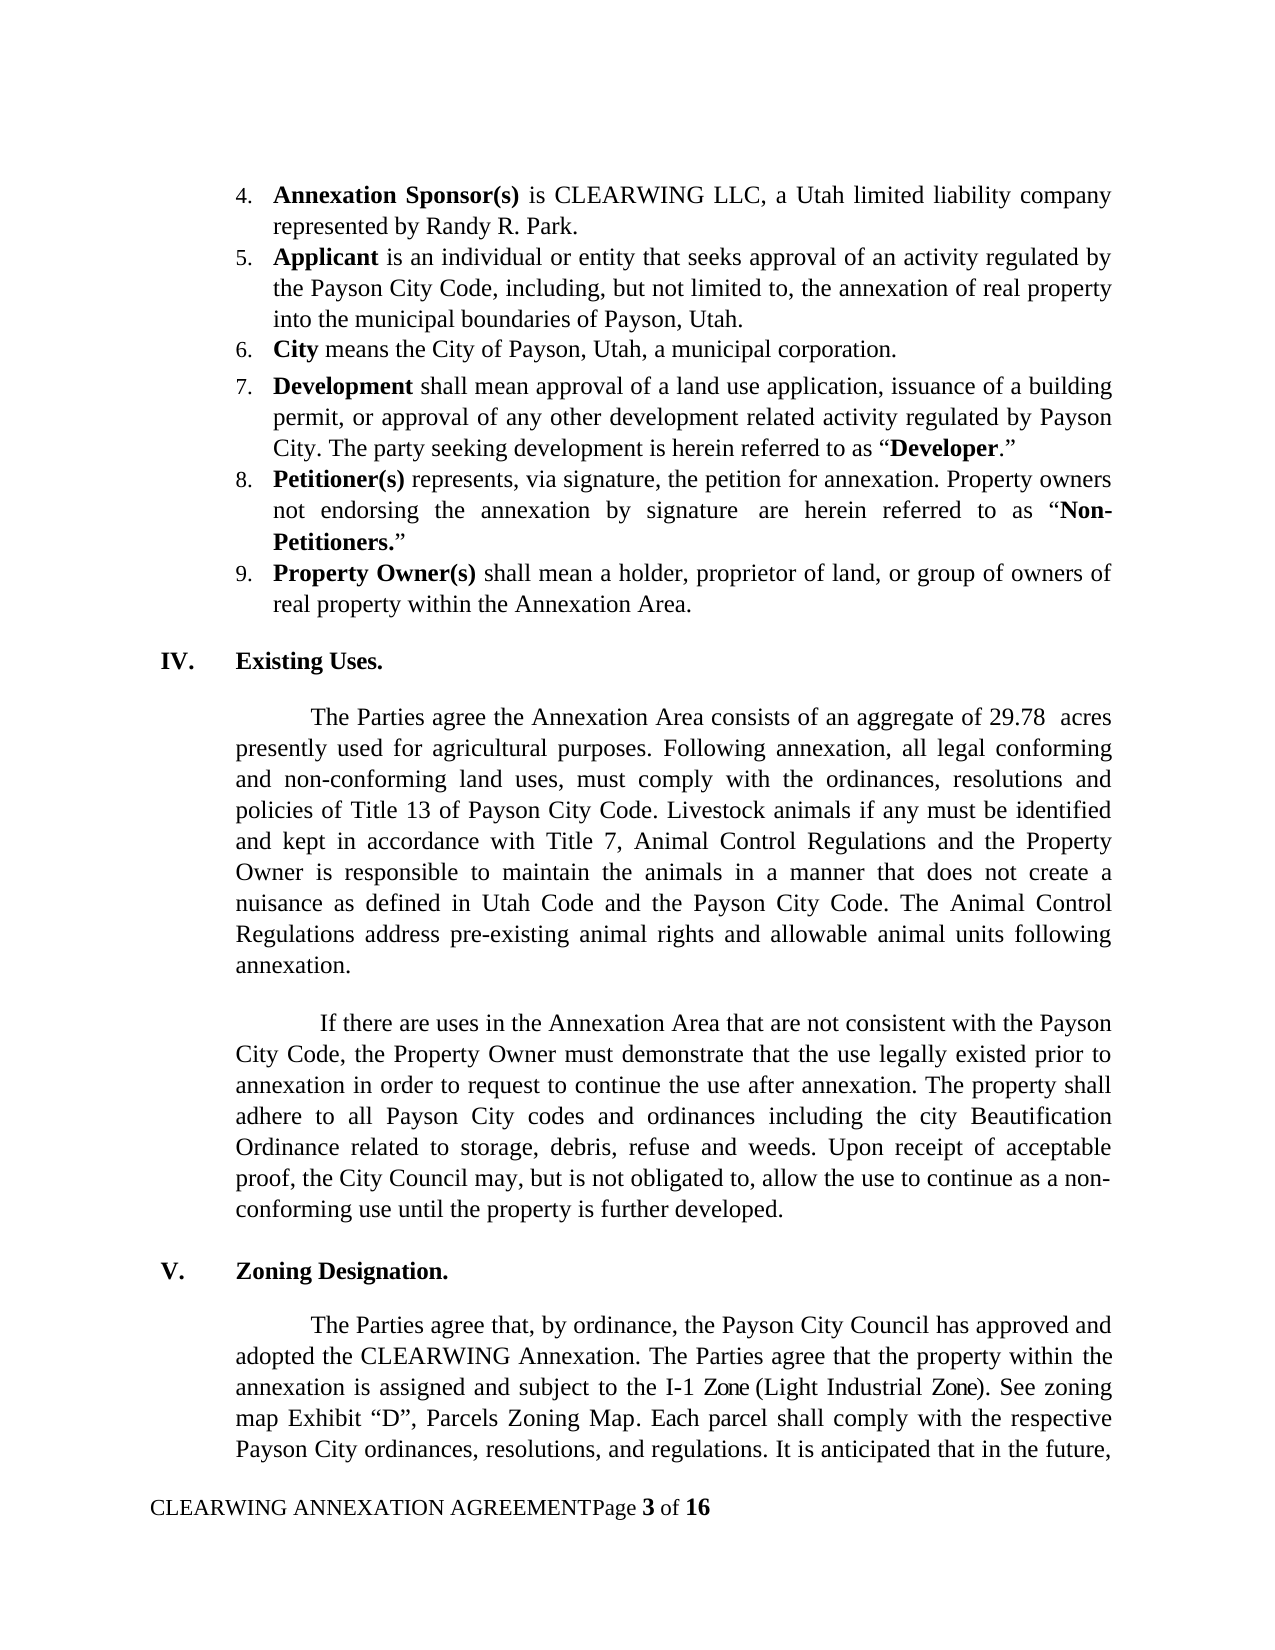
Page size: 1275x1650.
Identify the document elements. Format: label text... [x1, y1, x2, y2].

text The Parties agree the Annexation Area consists of an aggregate of 29.78 acres presently used for agricultural purposes. Following annexation, all legal conforming and non-conforming land uses, must comply with the ordinances, resolutions and policies of Title 13 of Payson City Code. Livestock animals if any must be identified and kept in accordance with Title 7, Animal Control Regulations and the Property Owner is responsible to maintain the animals in a manner that does not create a nuisance as defined in Utah Code and the Payson City Code. The Animal Control Regulations address pre-existing animal rights and allowable animal units following annexation. [235, 702, 1113, 979]
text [235, 1310, 1113, 1463]
list Annexation Sponsor(s) is CLEARWING LLC, a Utah limited liability company represented by Randy R. Park. [235, 180, 1113, 240]
text If there are uses in the Annexation Area that are not consistent with the Payson City Code, the Property Owner must demonstrate that the use legally existed prior to annexation in order to request to continue the use after annexation. The property shall adhere to all Payson City codes and ordinances including the city Beautification Ordinance related to storage, debris, refuse and weeds. Upon receipt of acceptable proof, the City Council may, but is not obligated to, allow the use to continue as a non-conforming use until the property is further developed. [235, 1008, 1113, 1223]
list Development shall mean approval of a land use application, issuance of a building permit, or approval of any other development related activity regulated by Payson City. The party seeking development is herein referred to as “Developer.” [235, 371, 1113, 462]
list Property Owner(s) shall mean a holder, proprietor of land, or group of owners of real property within the Annexation Area. [235, 558, 1113, 617]
subtitle Existing Uses. [160, 646, 1125, 675]
list Applicant is an individual or entity that seeks approval of an activity regulated by the Payson City Code, including, but not limited to, the annexation of real property into the municipal boundaries of Payson, Utah. [235, 242, 1113, 333]
subtitle Zoning Designation. [160, 1256, 1113, 1285]
list City means the City of Payson, Utah, a municipal corporation. [235, 335, 1125, 364]
list Petitioner(s) represents, via signature, the petition for annexation. Property owners not endorsing the annexation by signature are herein referred to as “Non-Petitioners.” [235, 464, 1113, 555]
